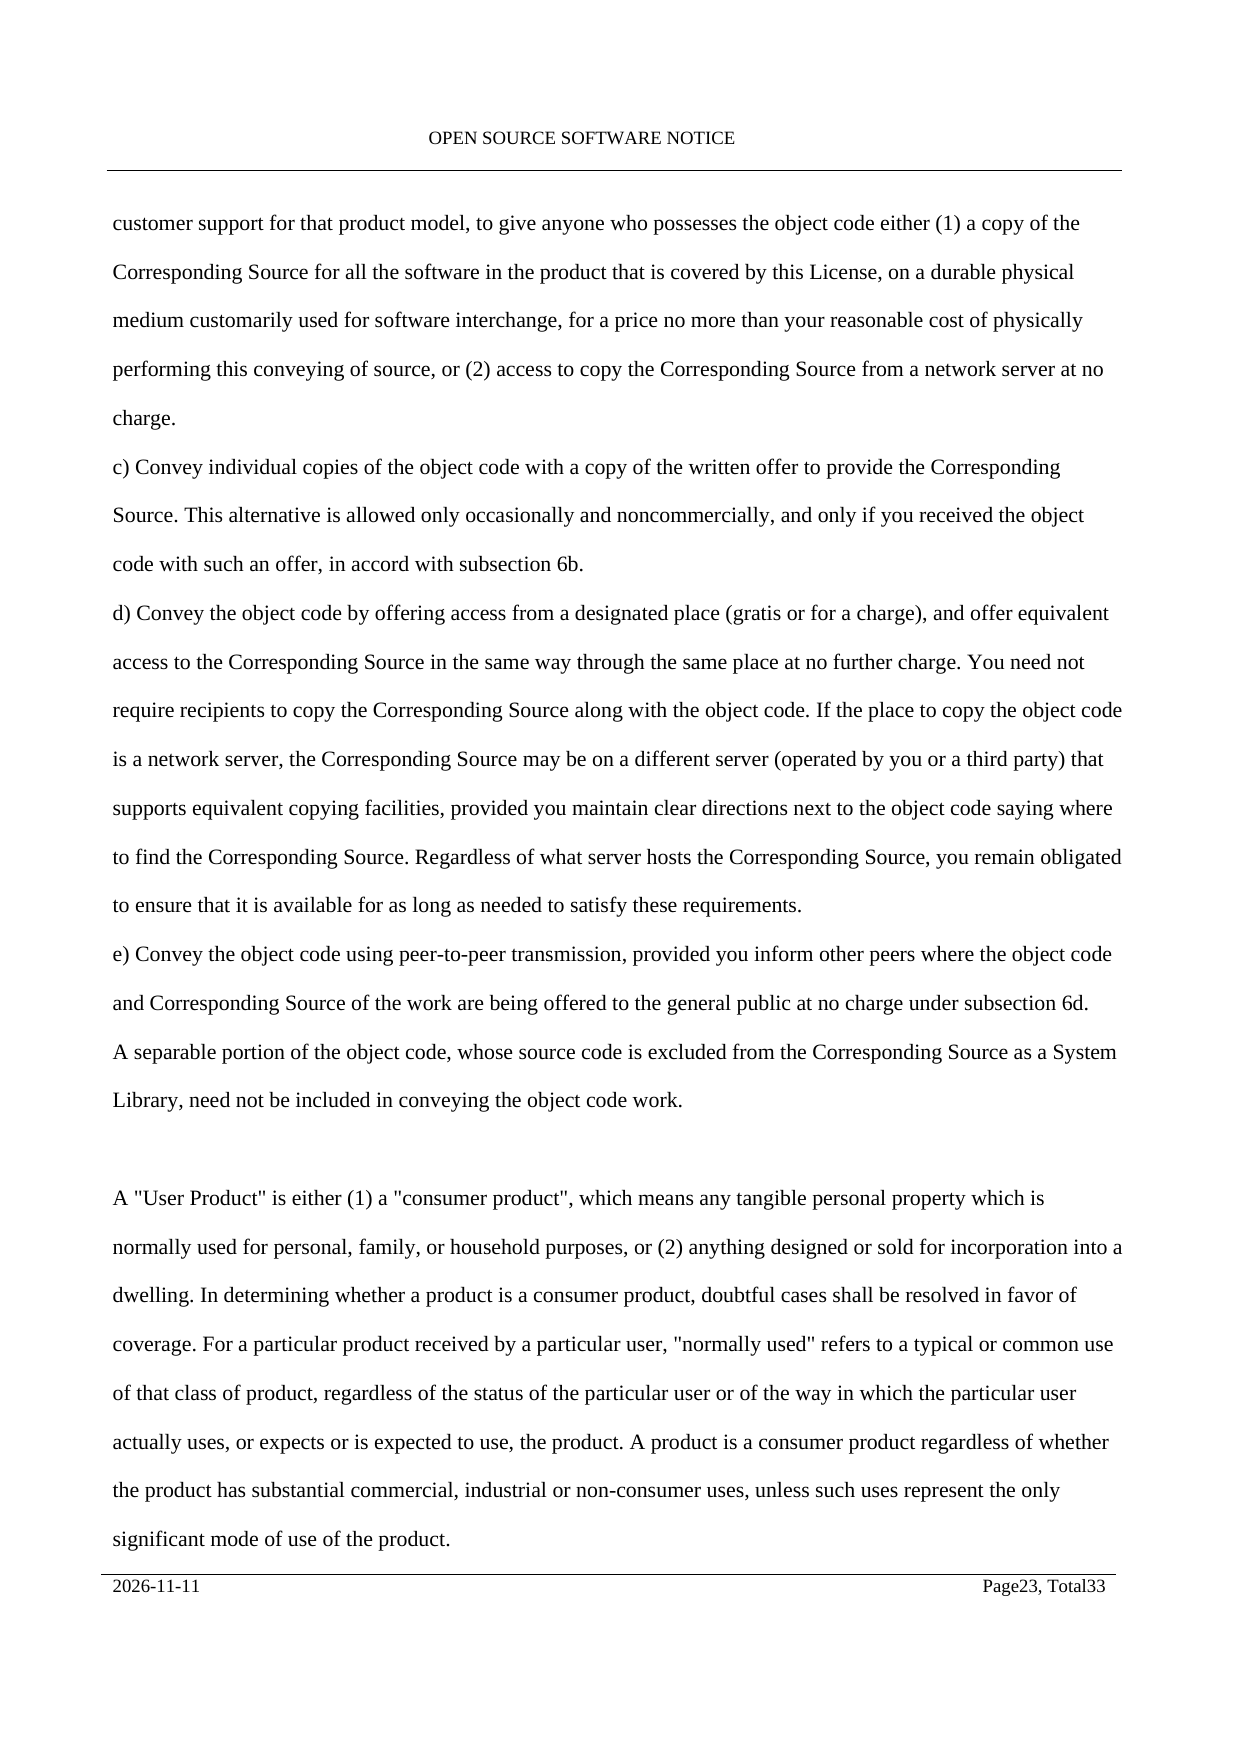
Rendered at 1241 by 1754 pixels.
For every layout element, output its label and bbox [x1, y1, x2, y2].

text [112, 206, 1128, 1555]
